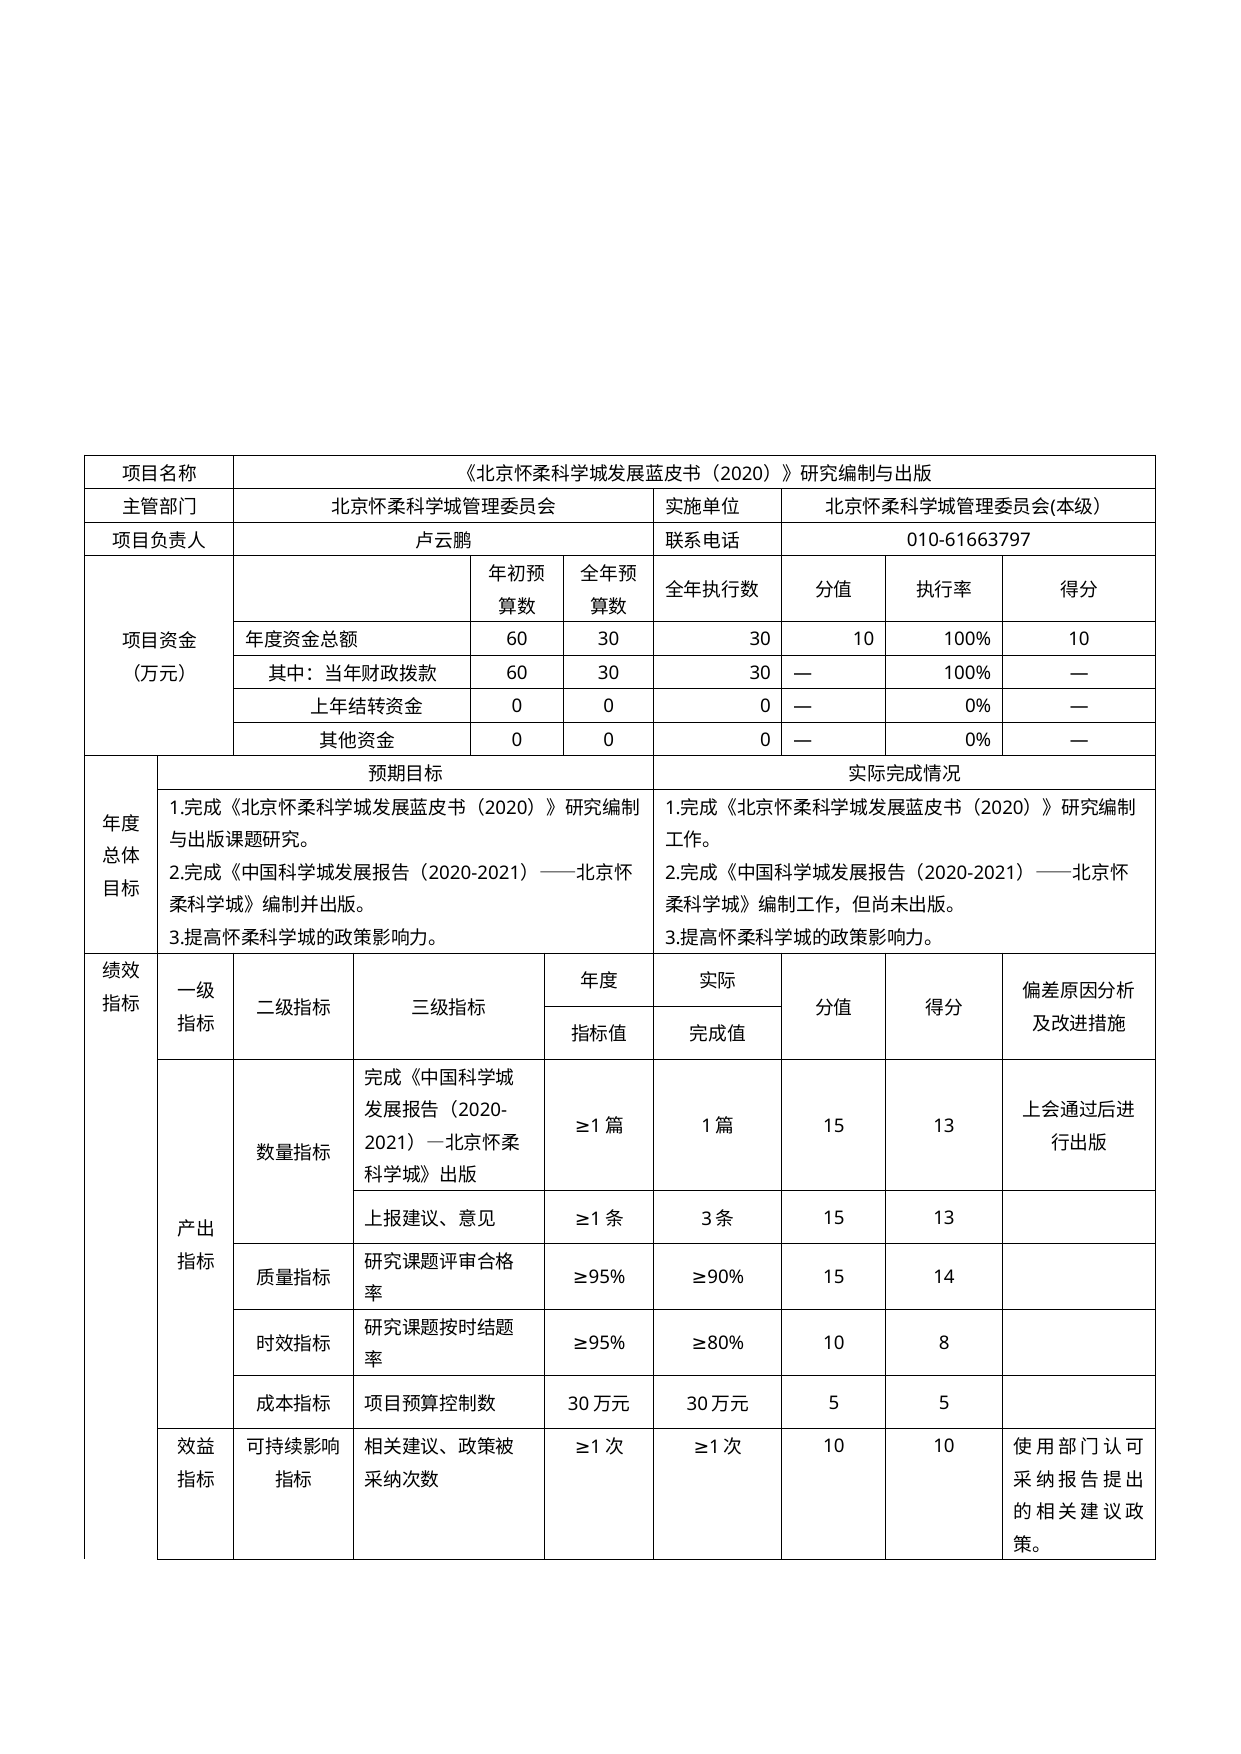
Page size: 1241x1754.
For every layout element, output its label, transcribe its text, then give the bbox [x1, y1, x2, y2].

table_cell 项目负责人 [85, 523, 233, 555]
table_cell 实际完成情况 [654, 756, 1155, 789]
table_cell 质量指标 [234, 1244, 353, 1309]
table_cell 时效指标 [234, 1310, 353, 1375]
table_cell 实施单位 [654, 489, 781, 522]
table_cell [1003, 1376, 1155, 1428]
table_cell 13 [886, 1191, 1002, 1243]
table_cell 14 [886, 1244, 1002, 1309]
table_cell 1.完成《北京怀柔科学城发展蓝皮书（2020）》研究编制与出版课题研究。 2.完成《中国科学城发展报告（2020-2021）——北京怀柔科学城》编制并出版。 3.提高怀柔科学城的政策影响力。 [158, 790, 653, 952]
table_cell 其中：当年财政拨款 [234, 656, 470, 688]
table_cell 1.完成《北京怀柔科学城发展蓝皮书（2020）》研究编制工作。 2.完成《中国科学城发展报告（2020-2021）——北京怀柔科学城》编制工作，但尚未出版。 3.提高怀柔科学城的政策影响力。 [654, 790, 1155, 952]
table_cell 13 [886, 1060, 1002, 1190]
table_cell 指标值 [545, 1007, 653, 1059]
table_cell 相关建议、政策被采纳次数 [354, 1429, 544, 1559]
table_cell 100% [886, 622, 1002, 655]
table_cell 年初预算数 [471, 556, 563, 621]
table_cell 年度 [545, 954, 653, 1006]
table_cell 30 [654, 656, 781, 688]
table_cell 主管部门 [85, 489, 233, 522]
table_cell 项目预算控制数 [354, 1376, 544, 1428]
table_cell 数量指标 [234, 1060, 353, 1243]
table_cell ≥90% [654, 1244, 781, 1309]
table_cell [234, 556, 470, 621]
table_cell 8 [886, 1310, 1002, 1375]
table_cell 完成《中国科学城发展报告（2020-2021）—北京怀柔科学城》出版 [354, 1060, 544, 1190]
table_cell 效益指标 [158, 1429, 233, 1559]
table_cell 一级指标 [158, 954, 233, 1059]
table_cell ≥1篇 [545, 1060, 653, 1190]
table_cell 0 [654, 689, 781, 722]
table_cell 30 [564, 656, 653, 688]
table_cell 3条 [654, 1191, 781, 1243]
table_cell 三级指标 [354, 954, 544, 1059]
table_cell 年度资金总额 [234, 622, 470, 655]
table_cell 年度总体目标 [85, 756, 157, 952]
table_cell — [1003, 723, 1155, 755]
table_cell 10 [782, 1310, 885, 1375]
table_cell 0 [471, 689, 563, 722]
table_cell 实际 [654, 954, 781, 1006]
table_header 项目名称 [85, 456, 233, 488]
table_cell 0% [886, 689, 1002, 722]
table_cell 研究课题评审合格率 [354, 1244, 544, 1309]
table_cell 15 [782, 1191, 885, 1243]
table_cell 全年预算数 [564, 556, 653, 621]
table_cell — [782, 689, 885, 722]
table_header 《北京怀柔科学城发展蓝皮书（2020）》研究编制与出版 [234, 456, 1155, 488]
table_cell 上会通过后进行出版 [1003, 1060, 1155, 1190]
table_cell 上报建议、意见 [354, 1191, 544, 1243]
table_cell ≥80% [654, 1310, 781, 1375]
table_cell [1003, 1191, 1155, 1243]
table_cell 10 [1003, 622, 1155, 655]
table_cell 全年执行数 [654, 556, 781, 621]
table_cell 60 [471, 622, 563, 655]
table_cell 010-61663797 [782, 523, 1155, 555]
table_cell 可持续影响指标 [234, 1429, 353, 1559]
table_cell ≥1次 [654, 1429, 781, 1559]
table_cell 5 [886, 1376, 1002, 1428]
table_cell ≥1条 [545, 1191, 653, 1243]
table_cell 15 [782, 1060, 885, 1190]
table_cell 15 [782, 1244, 885, 1309]
table_cell 上年结转资金 [234, 689, 470, 722]
table_cell 预期目标 [158, 756, 653, 789]
table_cell 10 [782, 622, 885, 655]
table_cell 研究课题按时结题率 [354, 1310, 544, 1375]
table_cell 1篇 [654, 1060, 781, 1190]
table_cell [1003, 1244, 1155, 1309]
table_cell 使用部门认可采纳报告提出的相关建议政策。 [1003, 1429, 1155, 1559]
table_cell 0 [471, 723, 563, 755]
table_cell 卢云鹏 [234, 523, 653, 555]
table_cell 5 [782, 1376, 885, 1428]
table_cell — [782, 723, 885, 755]
table_cell 产出指标 [158, 1060, 233, 1428]
table_cell 联系电话 [654, 523, 781, 555]
table_cell 执行率 [886, 556, 1002, 621]
table_cell 0% [886, 723, 1002, 755]
table_cell — [1003, 656, 1155, 688]
table_cell 完成值 [654, 1007, 781, 1059]
table_cell 偏差原因分析及改进措施 [1003, 954, 1155, 1059]
table_cell ≥1次 [545, 1429, 653, 1559]
table_cell 0 [564, 689, 653, 722]
table_cell [1003, 1310, 1155, 1375]
table_cell 项目资金 （万元） [85, 556, 233, 755]
table_cell 30万元 [654, 1376, 781, 1428]
table_cell 60 [471, 656, 563, 688]
table_cell 分值 [782, 954, 885, 1059]
table_cell 30 [564, 622, 653, 655]
table_cell 10 [886, 1429, 1002, 1559]
table_cell 绩效 指标 [85, 954, 157, 1559]
table_cell 30 [654, 622, 781, 655]
table_cell ≥95% [545, 1244, 653, 1309]
table_cell 北京怀柔科学城管理委员会 [234, 489, 653, 522]
table_cell 30万元 [545, 1376, 653, 1428]
table_cell 0 [654, 723, 781, 755]
table_cell 北京怀柔科学城管理委员会(本级） [782, 489, 1155, 522]
table_cell 10 [782, 1429, 885, 1559]
table_cell 成本指标 [234, 1376, 353, 1428]
table_cell 0 [564, 723, 653, 755]
table_cell 100% [886, 656, 1002, 688]
table_cell — [1003, 689, 1155, 722]
table_cell 得分 [886, 954, 1002, 1059]
table_cell 分值 [782, 556, 885, 621]
table_cell — [782, 656, 885, 688]
table_cell 二级指标 [234, 954, 353, 1059]
table_cell 其他资金 [234, 723, 470, 755]
table_cell 得分 [1003, 556, 1155, 621]
table_cell ≥95% [545, 1310, 653, 1375]
